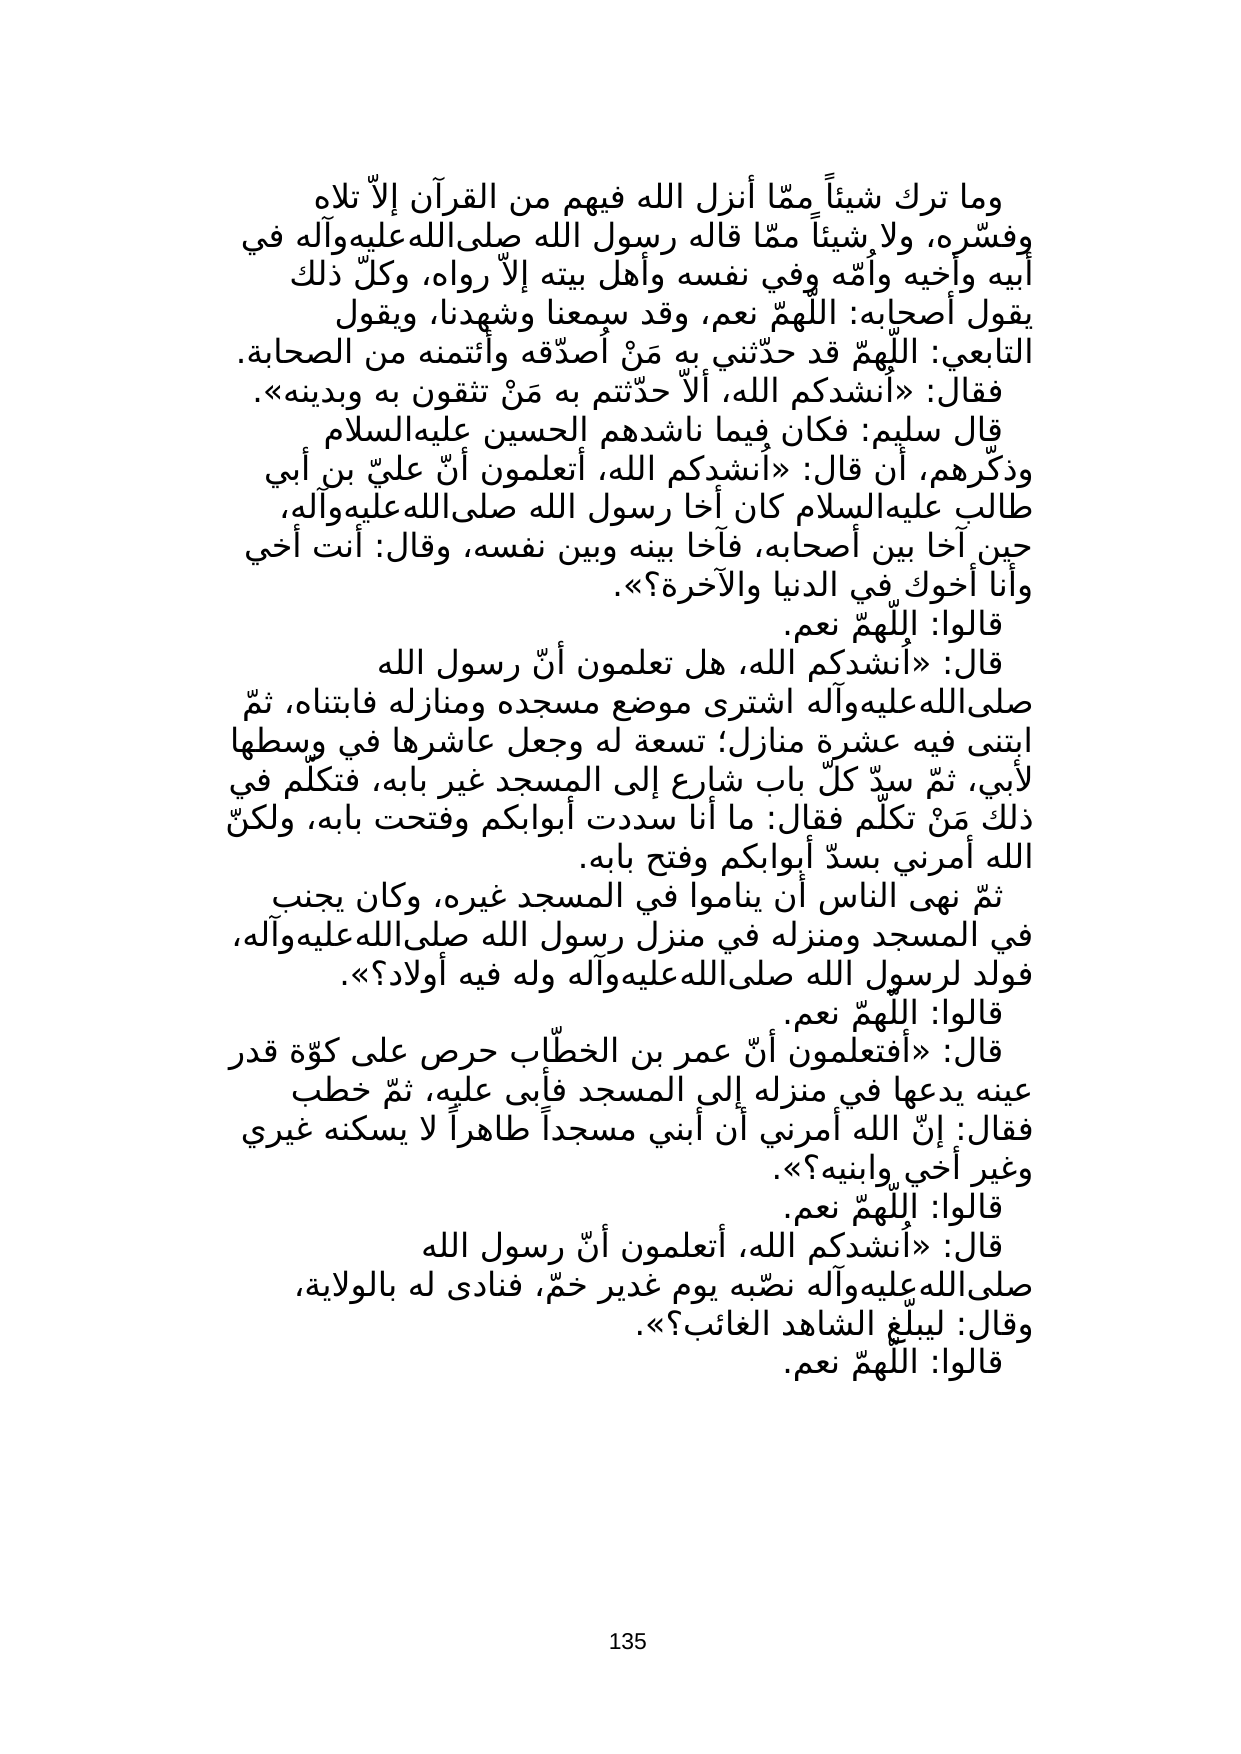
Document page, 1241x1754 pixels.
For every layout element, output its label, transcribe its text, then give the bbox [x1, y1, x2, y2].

text قالوا: اللّهمّ نعم. [222, 993, 1033, 1032]
text قال: «اُنشدكم الله، أتعلمون أنّ رسول الله صلى‌الله‌عليه‌وآله نصّبه يوم غدير خمّ، فنادى له بالولاية، وقال: ليبلّغ الشاهد الغائب؟». [222, 1226, 1033, 1343]
text قالوا: اللّهمّ نعم. [222, 1187, 1033, 1226]
text ثمّ نهى الناس أن يناموا في المسجد غيره، وكان يجنب في المسجد ومنزله في منزل رسول الله صلى‌الله‌عليه‌وآله، فولد لرسول الله صلى‌الله‌عليه‌وآله وله فيه أولاد؟». [222, 877, 1033, 993]
text قالوا: اللّهمّ نعم. [222, 604, 1033, 643]
text قال: «أفتعلمون أنّ عمر بن الخطّاب حرص على كوّة قدر عينه يدعها في منزله إلى المسجد فأبى عليه، ثمّ خطب فقال: إنّ الله أمرني أن أبني مسجداً طاهراً لا يسكنه غيري وغير أخي وابنيه؟». [222, 1032, 1033, 1187]
text قالوا: اللّهمّ نعم. [222, 1343, 1033, 1382]
text قال سليم: فكان فيما ناشدهم الحسين عليه‌السلام وذكّرهم، أن قال: «اُنشدكم الله، أتعلمون أنّ عليّ بن أبي طالب عليه‌السلام كان أخا رسول الله صلى‌الله‌عليه‌وآله، حين آخا بين أصحابه، فآخا بينه وبين نفسه، وقال: أنت أخي وأنا أخوك في الدنيا والآخرة؟». [222, 410, 1033, 604]
text وما ترك شيئاً ممّا أنزل الله فيهم من القرآن إلاّ تلاه وفسّره، ولا شيئاً ممّا قاله رسول الله صلى‌الله‌عليه‌وآله في أبيه وأخيه واُمّه وفي نفسه وأهل بيته إلاّ رواه، وكلّ ذلك يقول أصحابه: اللّهمّ نعم، وقد سمعنا وشهدنا، ويقول التابعي: اللّهمّ قد حدّثني به مَنْ اُصدّقه وأئتمنه من الصحابة. [222, 177, 1033, 371]
text فقال: «اُنشدكم الله، ألاّ حدّثتم به مَنْ تثقون به وبدينه». [222, 371, 1033, 410]
text قال: «اُنشدكم الله، هل تعلمون أنّ رسول الله صلى‌الله‌عليه‌وآله اشترى موضع مسجده ومنازله فابتناه، ثمّ ابتنى فيه عشرة منازل؛ تسعة له وجعل عاشرها في وسطها لأبي، ثمّ سدّ كلّ باب شارع إلى المسجد غير بابه، فتكلّم في ذلك مَنْ تكلّم فقال: ما أنا سددت أبوابكم وفتحت بابه، ولكنّ الله أمرني بسدّ أبوابكم وفتح بابه. [222, 643, 1033, 877]
